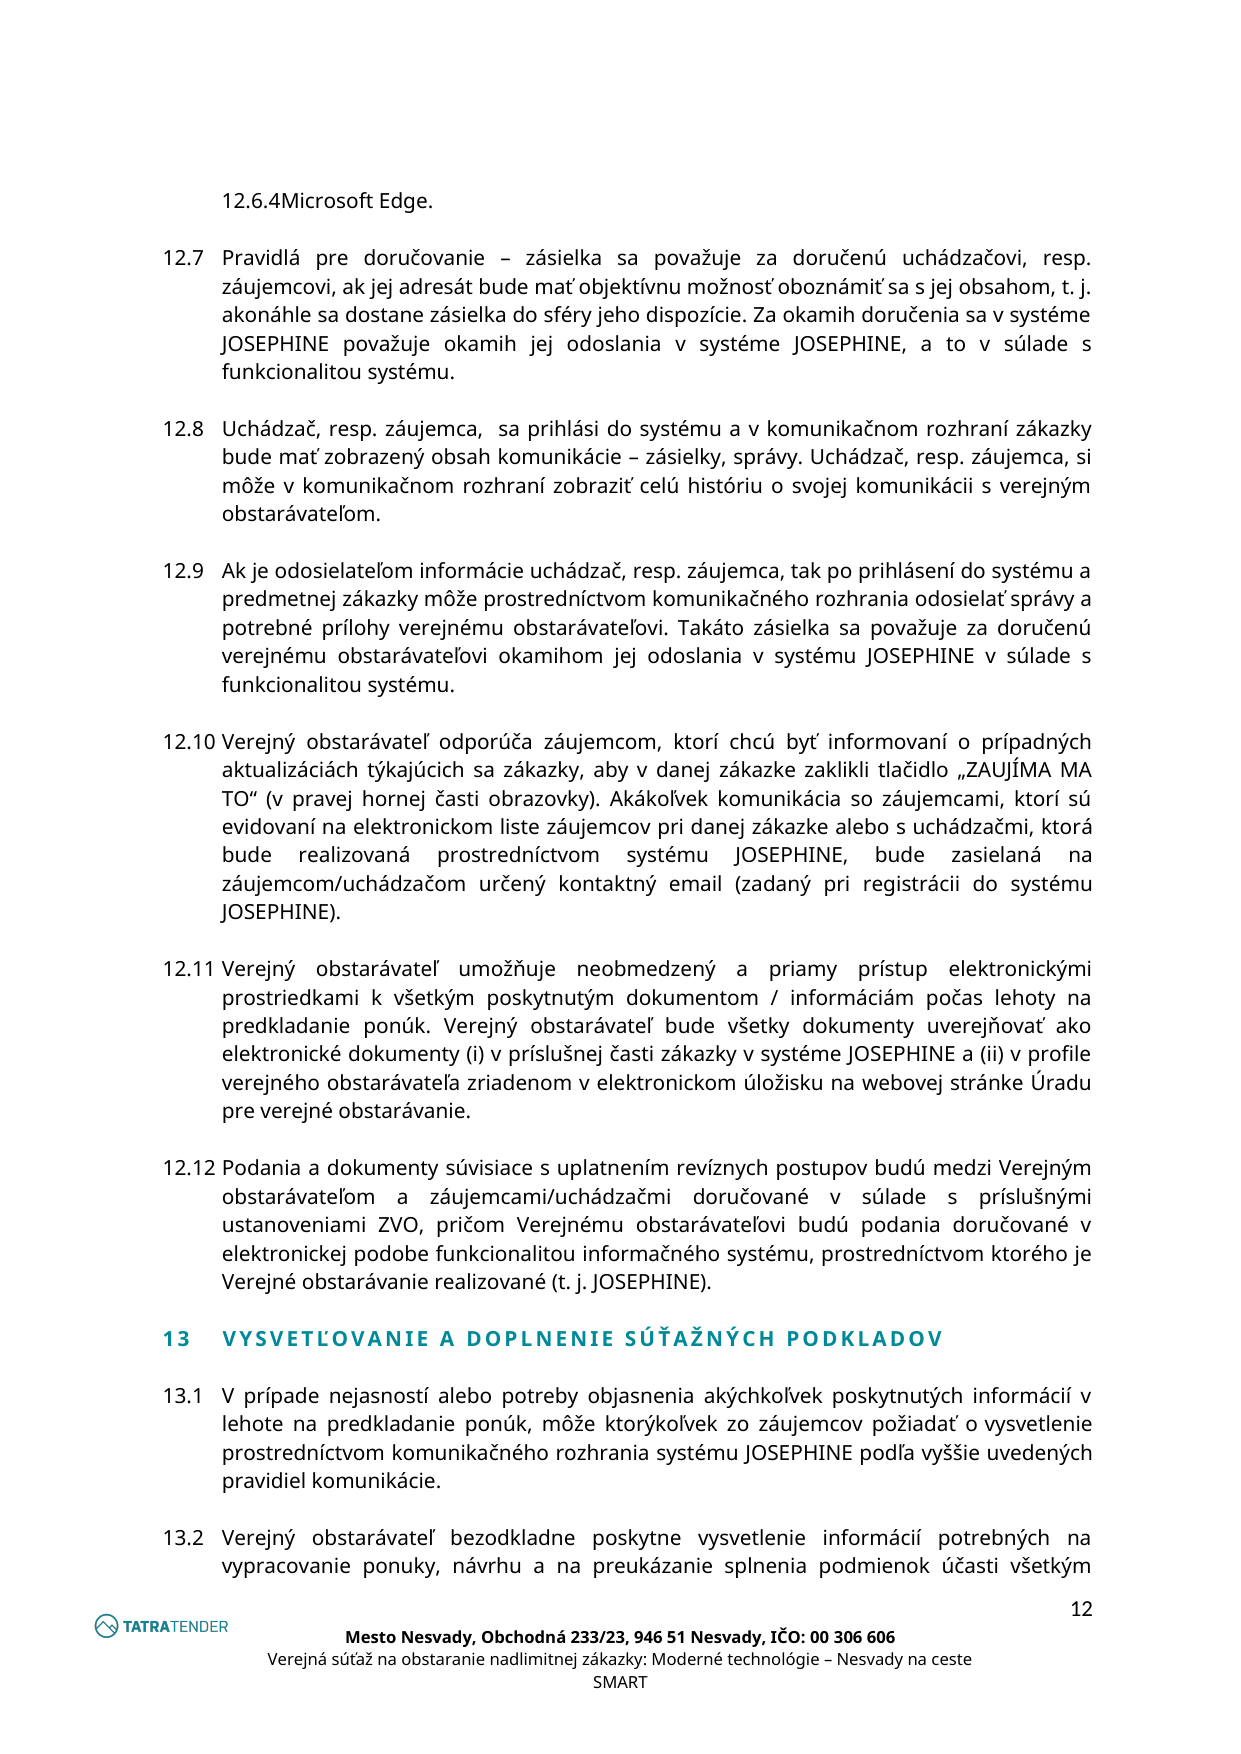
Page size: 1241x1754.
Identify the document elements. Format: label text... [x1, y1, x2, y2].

picture [92, 1602, 239, 1647]
subtitle Ak je odosielateľom informácie uchádzač, resp. záujemca, tak po prihlásení do systému a predmetnej zákazky môže prostredníctvom komunikačného rozhrania odosielať správy a potrebné prílohy verejnému obstarávateľovi. Takáto zásielka sa považuje za doručenú verejnému obstarávateľovi okamihom jej odoslania v systému JOSEPHINE v súlade s funkcionalitou systému. [162, 556, 1093, 698]
subtitle Pravidlá pre doručovanie – zásielka sa považuje za doručenú uchádzačovi, resp. záujemcovi, ak jej adresát bude mať objektívnu možnosť oboznámiť sa s jej obsahom, t. j. akonáhle sa dostane zásielka do sféry jeho dispozície. Za okamih doručenia sa v systéme JOSEPHINE považuje okamih jej odoslania v systéme JOSEPHINE, a to v súlade s funkcionalitou systému. [162, 243, 1093, 386]
subtitle Verejný obstarávateľ odporúča záujemcom, ktorí chcú byť informovaní o prípadných aktualizáciách týkajúcich sa zákazky, aby v danej zákazke zaklikli tlačidlo „ZAUJÍMA MA TO“ (v pravej hornej časti obrazovky). Akákoľvek komunikácia so záujemcami, ktorí sú evidovaní na elektronickom liste záujemcov pri danej zákazke alebo s uchádzačmi, ktorá bude realizovaná prostredníctvom systému JOSEPHINE, bude zasielaná na záujemcom/uchádzačom určený kontaktný email (zadaný pri registrácii do systému JOSEPHINE). [162, 727, 1093, 926]
subtitle Podania a dokumenty súvisiace s uplatnením revíznych postupov budú medzi Verejným obstarávateľom a záujemcami/uchádzačmi doručované v súlade s príslušnými ustanoveniami ZVO, pričom Verejnému obstarávateľovi budú podania doručované v elektronickej podobe funkcionalitou informačného systému, prostredníctvom ktorého je Verejné obstarávanie realizované (t. j. JOSEPHINE). [162, 1153, 1093, 1296]
subtitle Verejný obstarávateľ umožňuje neobmedzený a priamy prístup elektronickými prostriedkami k všetkým poskytnutým dokumentom / informáciám počas lehoty na predkladanie ponúk. Verejný obstarávateľ bude všetky dokumenty uverejňovať ako elektronické dokumenty (i) v príslušnej časti zákazky v systéme JOSEPHINE a (ii) v profile verejného obstarávateľa zriadenom v elektronickom úložisku na webovej stránke Úradu pre verejné obstarávanie. [162, 954, 1093, 1125]
subtitle V prípade nejasností alebo potreby objasnenia akýchkoľvek poskytnutých informácií v lehote na predkladanie ponúk, môže ktorýkoľvek zo záujemcov požiadať o vysvetlenie prostredníctvom komunikačného rozhrania systému JOSEPHINE podľa vyššie uvedených pravidiel komunikácie. [162, 1381, 1093, 1494]
subtitle Microsoft Edge. [221, 186, 1093, 215]
text Vysvetľovanie a doplnenie súťažných podkladov [162, 1324, 1093, 1352]
subtitle Uchádzač, resp. záujemca, sa prihlási do systému a v komunikačnom rozhraní zákazky bude mať zobrazený obsah komunikácie – zásielky, správy. Uchádzač, resp. záujemca, si môže v komunikačnom rozhraní zobraziť celú históriu o svojej komunikácii s verejným obstarávateľom. [162, 414, 1093, 528]
